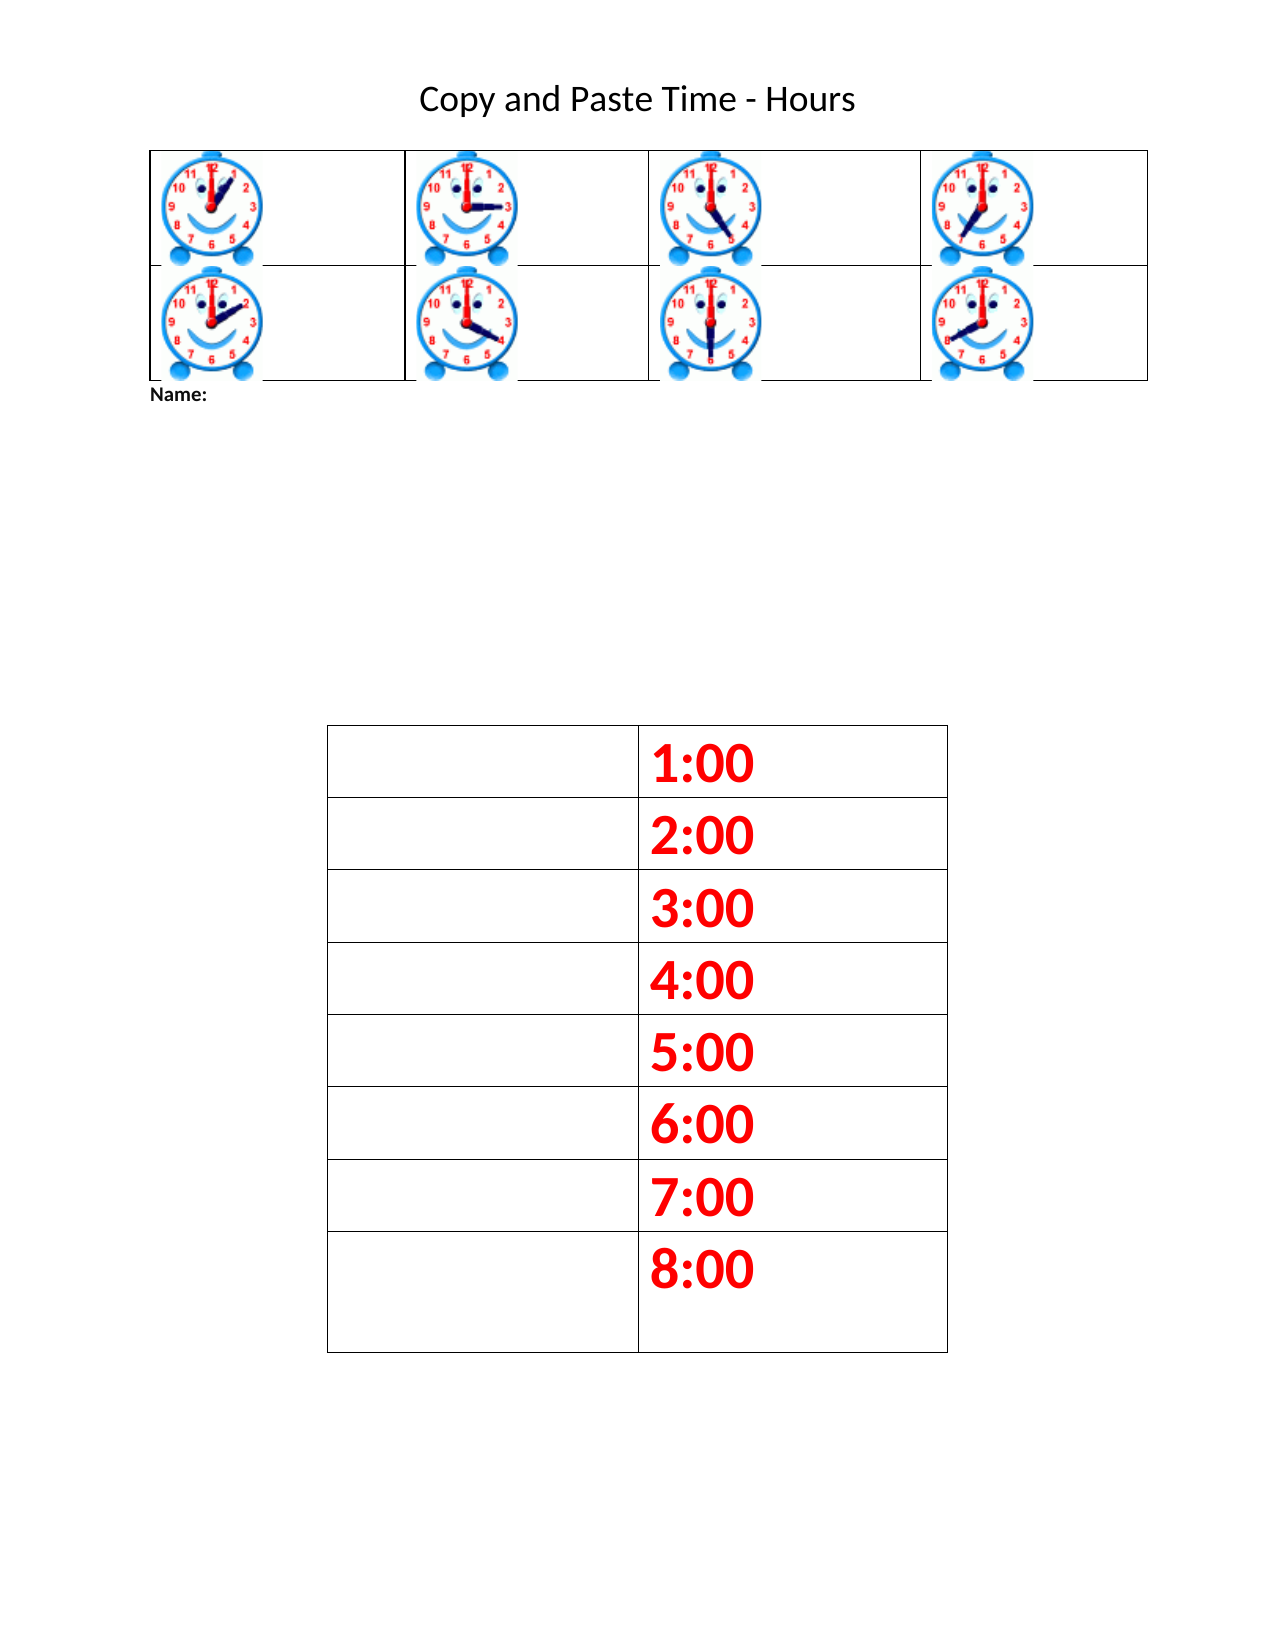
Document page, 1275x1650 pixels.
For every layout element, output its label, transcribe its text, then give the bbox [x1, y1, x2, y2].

table_header 1:00 [639, 726, 947, 797]
table_cell 4:00 [639, 943, 947, 1014]
table_header [518, 151, 648, 265]
table_cell 2:00 [639, 798, 947, 869]
table_cell 5:00 [639, 1015, 947, 1086]
table_cell [328, 798, 638, 869]
picture [161, 151, 263, 381]
table_header [406, 151, 416, 265]
table_cell 8:00 [639, 1232, 947, 1352]
table_header [762, 151, 920, 265]
table_cell [518, 266, 648, 380]
table_cell [328, 1160, 638, 1231]
table_cell 3:00 [639, 870, 947, 942]
table_cell [762, 266, 920, 380]
table_header [263, 151, 404, 265]
picture [660, 151, 762, 381]
table_header [649, 151, 660, 265]
table_cell [649, 266, 660, 380]
table_header [921, 151, 931, 265]
table_cell [1034, 266, 1147, 380]
table_header [151, 151, 161, 265]
table_cell [328, 870, 638, 942]
table_cell [406, 266, 416, 380]
table_cell 6:00 [639, 1087, 947, 1158]
text Name: [150, 381, 1125, 407]
table_cell [151, 266, 161, 380]
table_cell [328, 1087, 638, 1158]
table_header [1034, 151, 1147, 265]
table_cell [921, 266, 931, 380]
picture [931, 151, 1034, 381]
table_cell [328, 943, 638, 1014]
table_cell [263, 266, 404, 380]
table_cell 7:00 [639, 1160, 947, 1231]
picture [416, 151, 518, 381]
table_header [328, 726, 638, 797]
table_cell [328, 1232, 638, 1352]
table_cell [328, 1015, 638, 1086]
